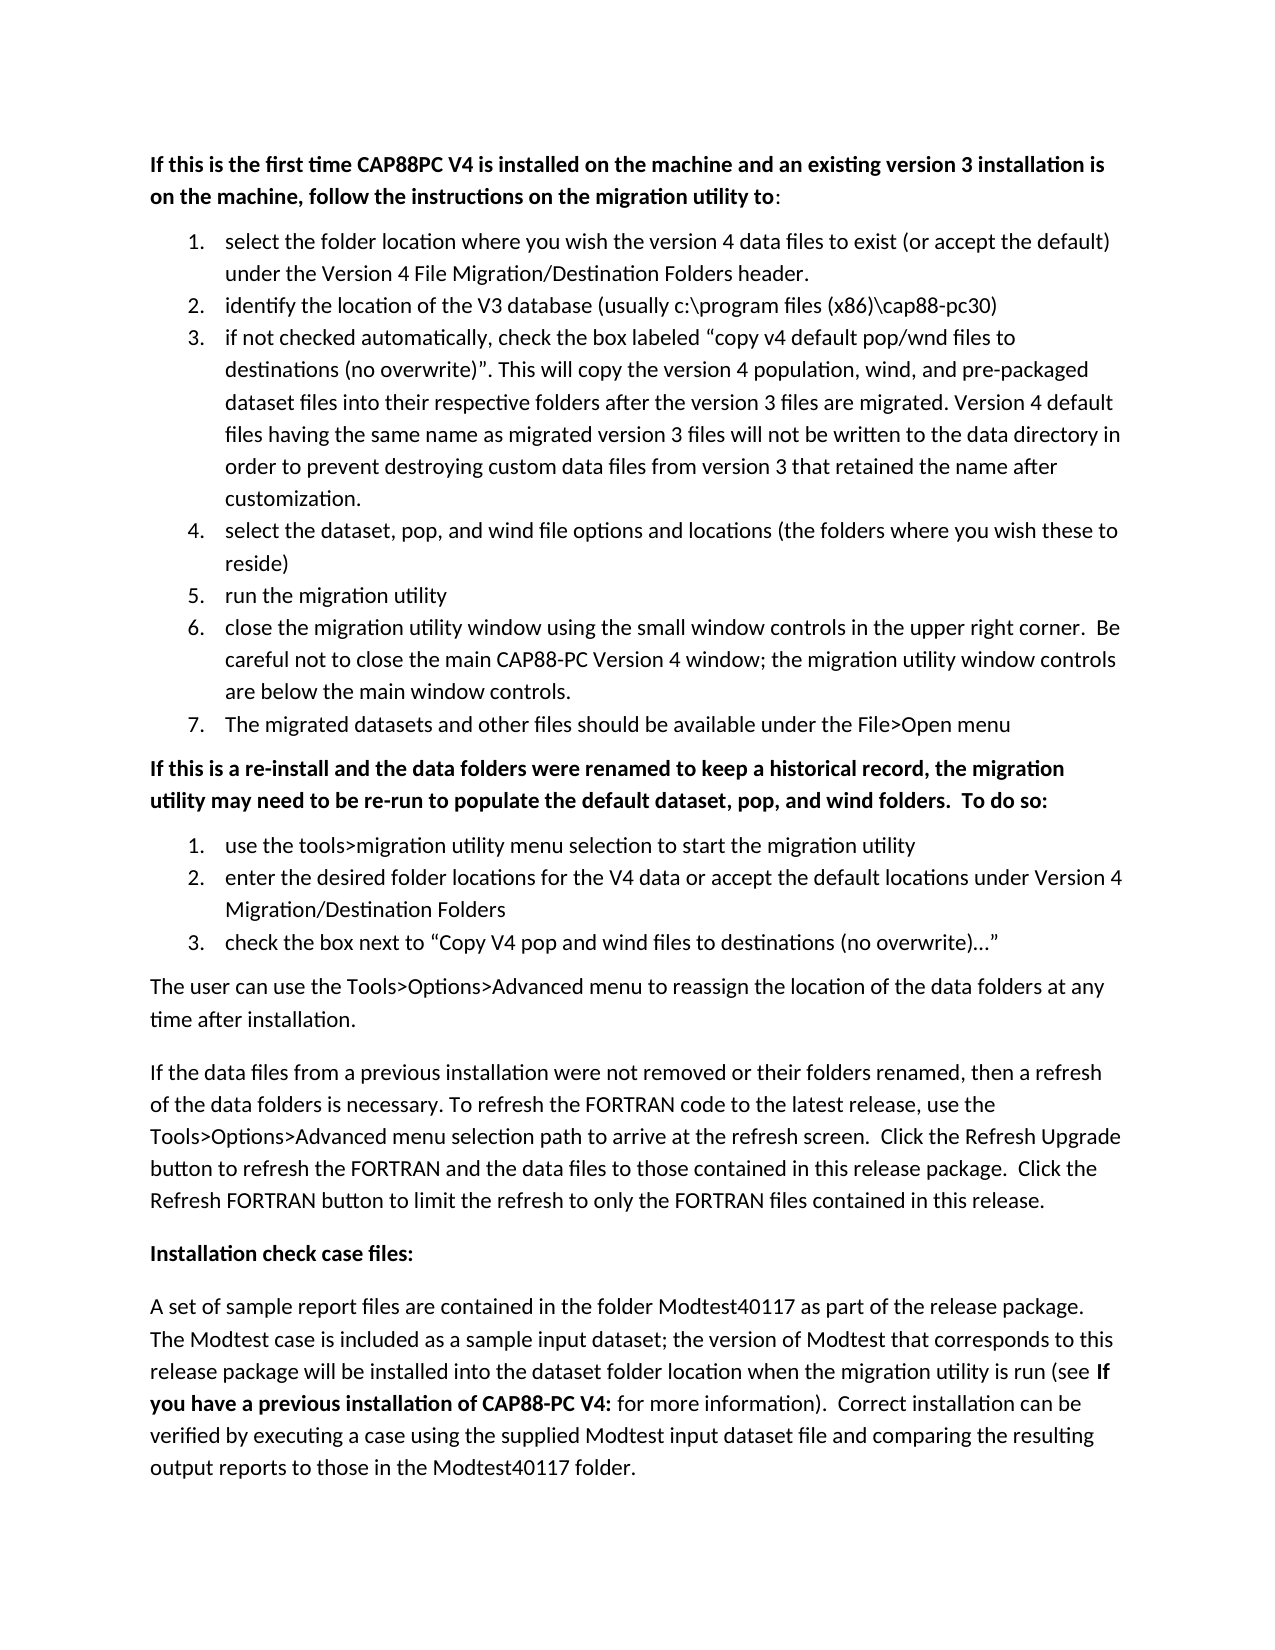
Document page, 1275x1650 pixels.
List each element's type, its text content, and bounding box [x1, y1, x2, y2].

list use the tools>migration utility menu selection to start the migration utility [187, 831, 1125, 859]
list identify the location of the V3 database (usually c:\program files (x86)\cap88-pc30) [187, 291, 1125, 319]
text If this is the first time CAP88PC V4 is installed on the machine and an existing version 3 installation is on the machine, follow the instructions on the migration utility to: [150, 150, 1125, 210]
text If the data files from a previous installation were not removed or their folders renamed, then a refresh of the data folders is necessary. To refresh the FORTRAN code to the latest release, use the Tools>Options>Advanced menu selection path to arrive at the refresh screen. Click the Refresh Upgrade button to refresh the FORTRAN and the data files to those contained in this release package. Click the Refresh FORTRAN button to limit the refresh to only the FORTRAN files contained in this release. [150, 1058, 1125, 1214]
text The user can use the Tools>Options>Advanced menu to reassign the location of the data folders at any time after installation. [150, 972, 1125, 1033]
list enter the desired folder locations for the V4 data or accept the default locations under Version 4 Migration/Destination Folders [187, 863, 1125, 924]
text Installation check case files: [150, 1239, 1125, 1267]
list if not checked automatically, check the box labeled “copy v4 default pop/wnd files to destinations (no overwrite)”. This will copy the version 4 population, wind, and pre-packaged dataset files into their respective folders after the version 3 files are migrated. Version 4 default files having the same name as migrated version 3 files will not be written to the data directory in order to prevent destroying custom data files from version 3 that retained the name after customization. [187, 323, 1125, 512]
list close the migration utility window using the small window controls in the upper right corner. Be careful not to close the main CAP88-PC Version 4 window; the migration utility window controls are below the main window controls. [187, 613, 1125, 706]
text If this is a re-install and the data folders were renamed to keep a historical record, the migration utility may need to be re-run to populate the default dataset, pop, and wind folders. To do so: [150, 754, 1125, 814]
list The migrated datasets and other files should be available under the File>Open menu [187, 710, 1125, 738]
list select the dataset, pop, and wind file options and locations (the folders where you wish these to reside) [187, 517, 1125, 577]
list select the folder location where you wish the version 4 data files to exist (or accept the default) under the Version 4 File Migration/Destination Folders header. [187, 227, 1125, 287]
list check the box next to “Copy V4 pop and wind files to destinations (no overwrite)…” [187, 928, 1125, 956]
text A set of sample report files are contained in the folder Modtest40117 as part of the release package. The Modtest case is included as a sample input dataset; the version of Modtest that corresponds to this release package will be installed into the dataset folder location when the migration utility is run (see If you have a previous installation of CAP88-PC V4: for more information). Correct installation can be verified by executing a case using the supplied Modtest input dataset file and comparing the resulting output reports to those in the Modtest40117 folder. [150, 1292, 1125, 1481]
list run the migration utility [187, 581, 1125, 609]
